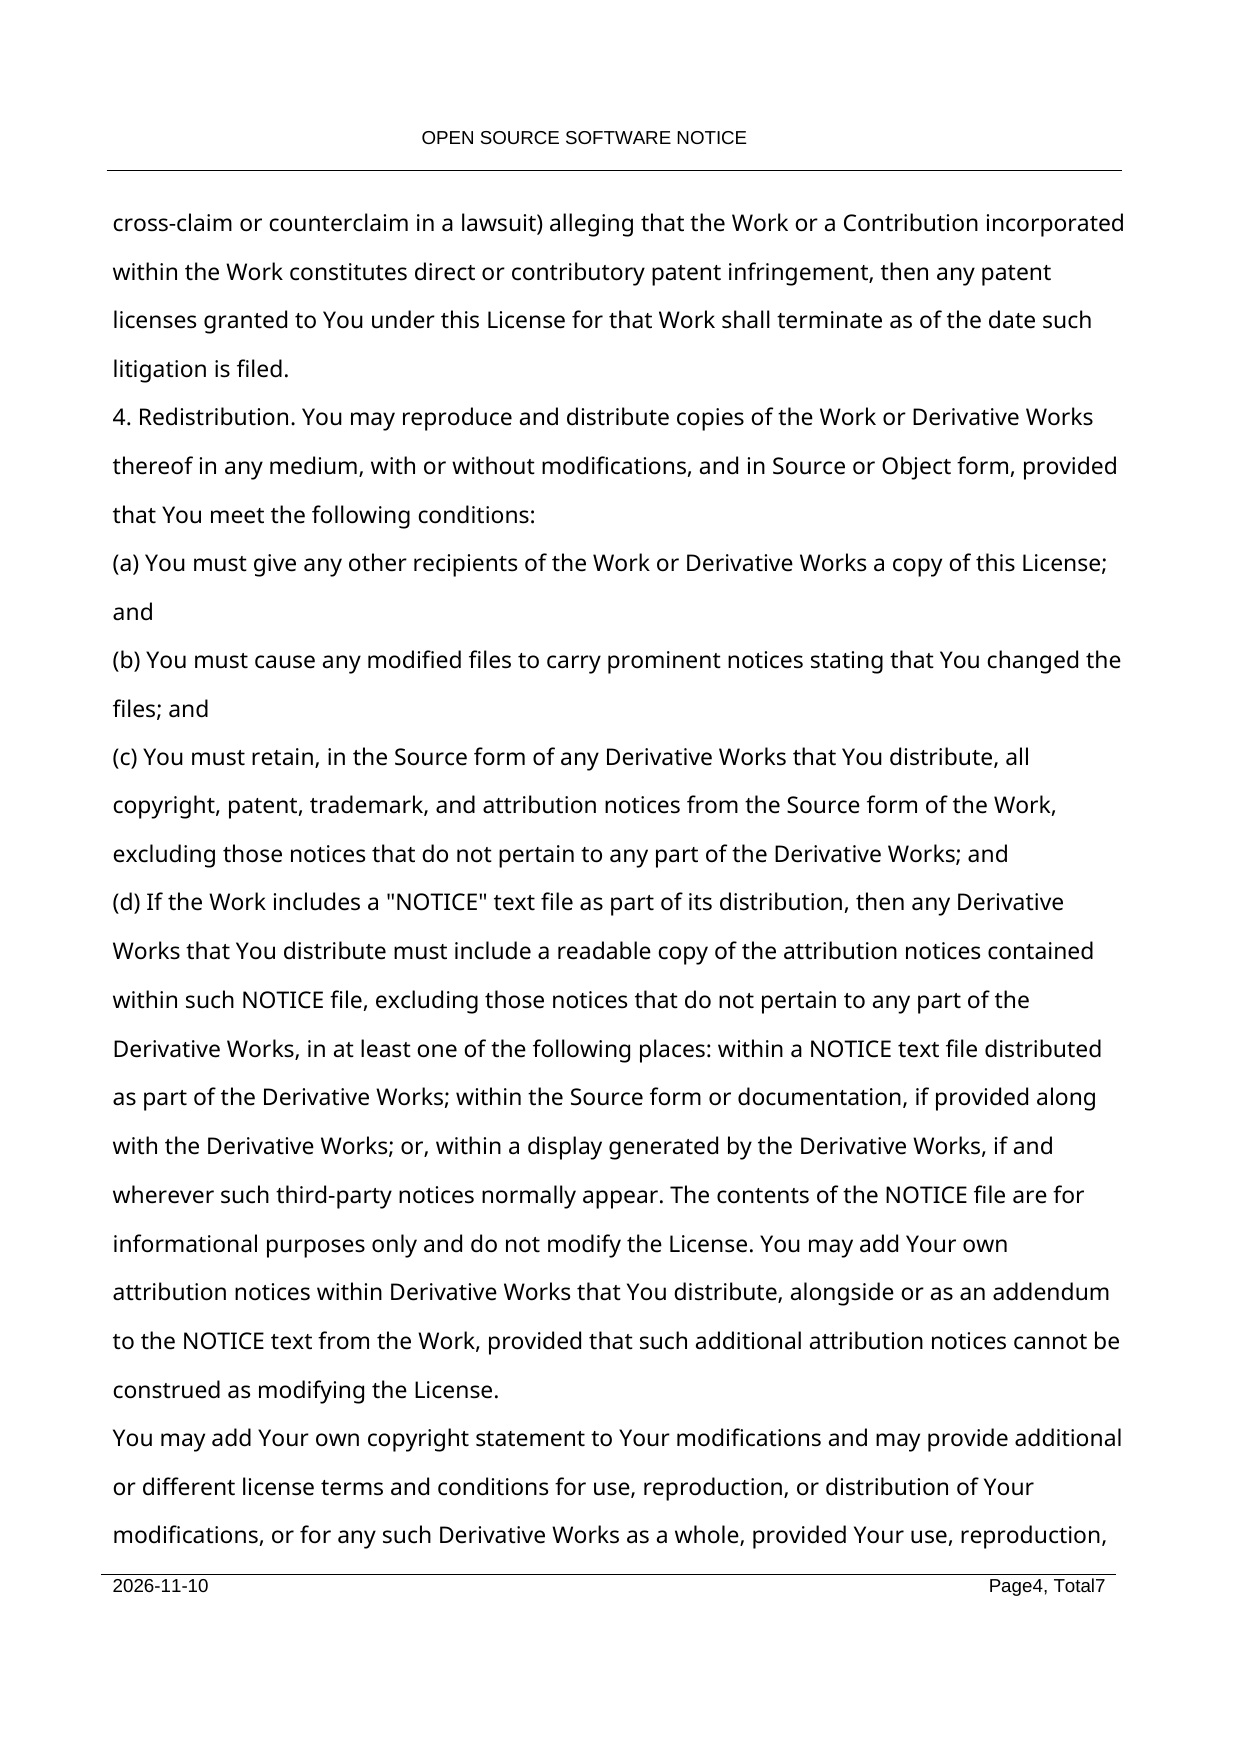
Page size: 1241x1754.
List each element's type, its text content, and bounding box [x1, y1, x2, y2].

text (c) You must retain, in the Source form of any Derivative Works that You distribute, all copyright, patent, trademark, and attribution notices from the Source form of the Work, excluding those notices that do not pertain to any part of the Derivative Works; and [112, 740, 1128, 870]
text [112, 206, 1128, 385]
text (a) You must give any other recipients of the Work or Derivative Works a copy of this License; and [112, 546, 1128, 628]
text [112, 1421, 1128, 1551]
text (b) You must cause any modified files to carry prominent notices stating that You changed the files; and [112, 643, 1128, 724]
text (d) If the Work includes a "NOTICE" text file as part of its distribution, then any Derivative Works that You distribute must include a readable copy of the attribution notices contained within such NOTICE file, excluding those notices that do not pertain to any part of the Derivative Works, in at least one of the following places: within a NOTICE text file distributed as part of the Derivative Works; within the Source form or documentation, if provided along with the Derivative Works; or, within a display generated by the Derivative Works, if and wherever such third-party notices normally appear. The contents of the NOTICE file are for informational purposes only and do not modify the License. You may add Your own attribution notices within Derivative Works that You distribute, alongside or as an addendum to the NOTICE text from the Work, provided that such additional attribution notices cannot be construed as modifying the License. [112, 886, 1128, 1406]
text 4. Redistribution. You may reproduce and distribute copies of the Work or Derivative Works thereof in any medium, with or without modifications, and in Source or Object form, provided that You meet the following conditions: [112, 401, 1128, 531]
